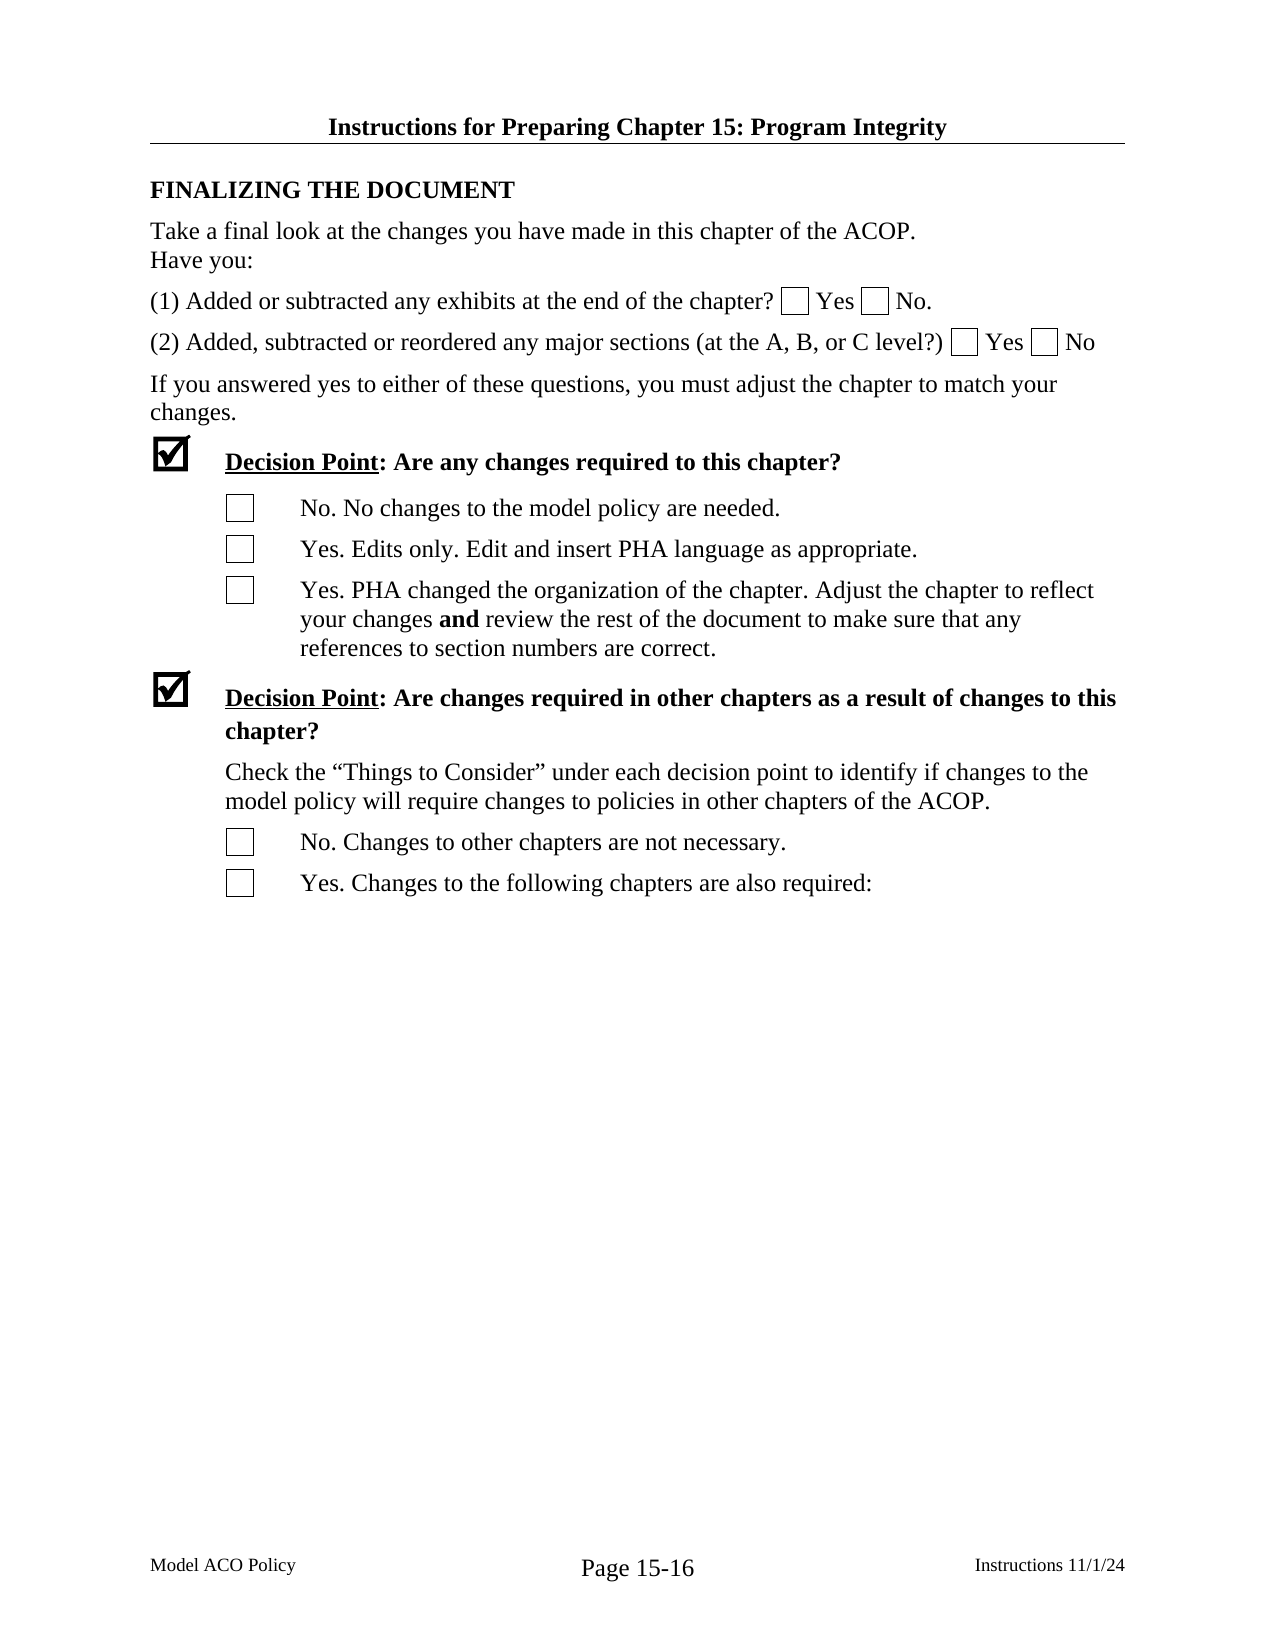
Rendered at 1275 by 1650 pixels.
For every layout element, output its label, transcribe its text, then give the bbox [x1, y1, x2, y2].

text Check the “Things to Consider” under each decision point to identify if changes to the model policy will require changes to policies in other chapters of the ACOP. [225, 757, 1125, 814]
text (2) Added, subtracted or reordered any major sections (at the A, B, or C level?) Yes No [150, 327, 1125, 356]
text No. Changes to other chapters are not necessary. [225, 827, 1125, 856]
text If you answered yes to either of these questions, you must adjust the chapter to match your changes. [150, 369, 1125, 426]
text (1) Added or subtracted any exhibits at the end of the chapter? Yes No. [150, 286, 1125, 315]
text No. No changes to the model policy are needed. [225, 493, 1125, 522]
text Decision Point: Are changes required in other chapters as a result of changes to this chapter? [150, 674, 1125, 744]
text Yes. Changes to the following chapters are also required: [225, 868, 1125, 897]
text Take a final look at the changes you have made in this chapter of the ACOP. Have you: [150, 216, 1125, 274]
text FINALIZING THE DOCUMENT [150, 175, 1125, 204]
text Yes. Edits only. Edit and insert PHA language as appropriate. [225, 534, 1125, 563]
text Decision Point: Are any changes required to this chapter? [150, 439, 1125, 480]
text Yes. PHA changed the organization of the chapter. Adjust the chapter to reflect your changes and review the rest of the document to make sure that any references to section numbers are correct. [225, 575, 1125, 662]
